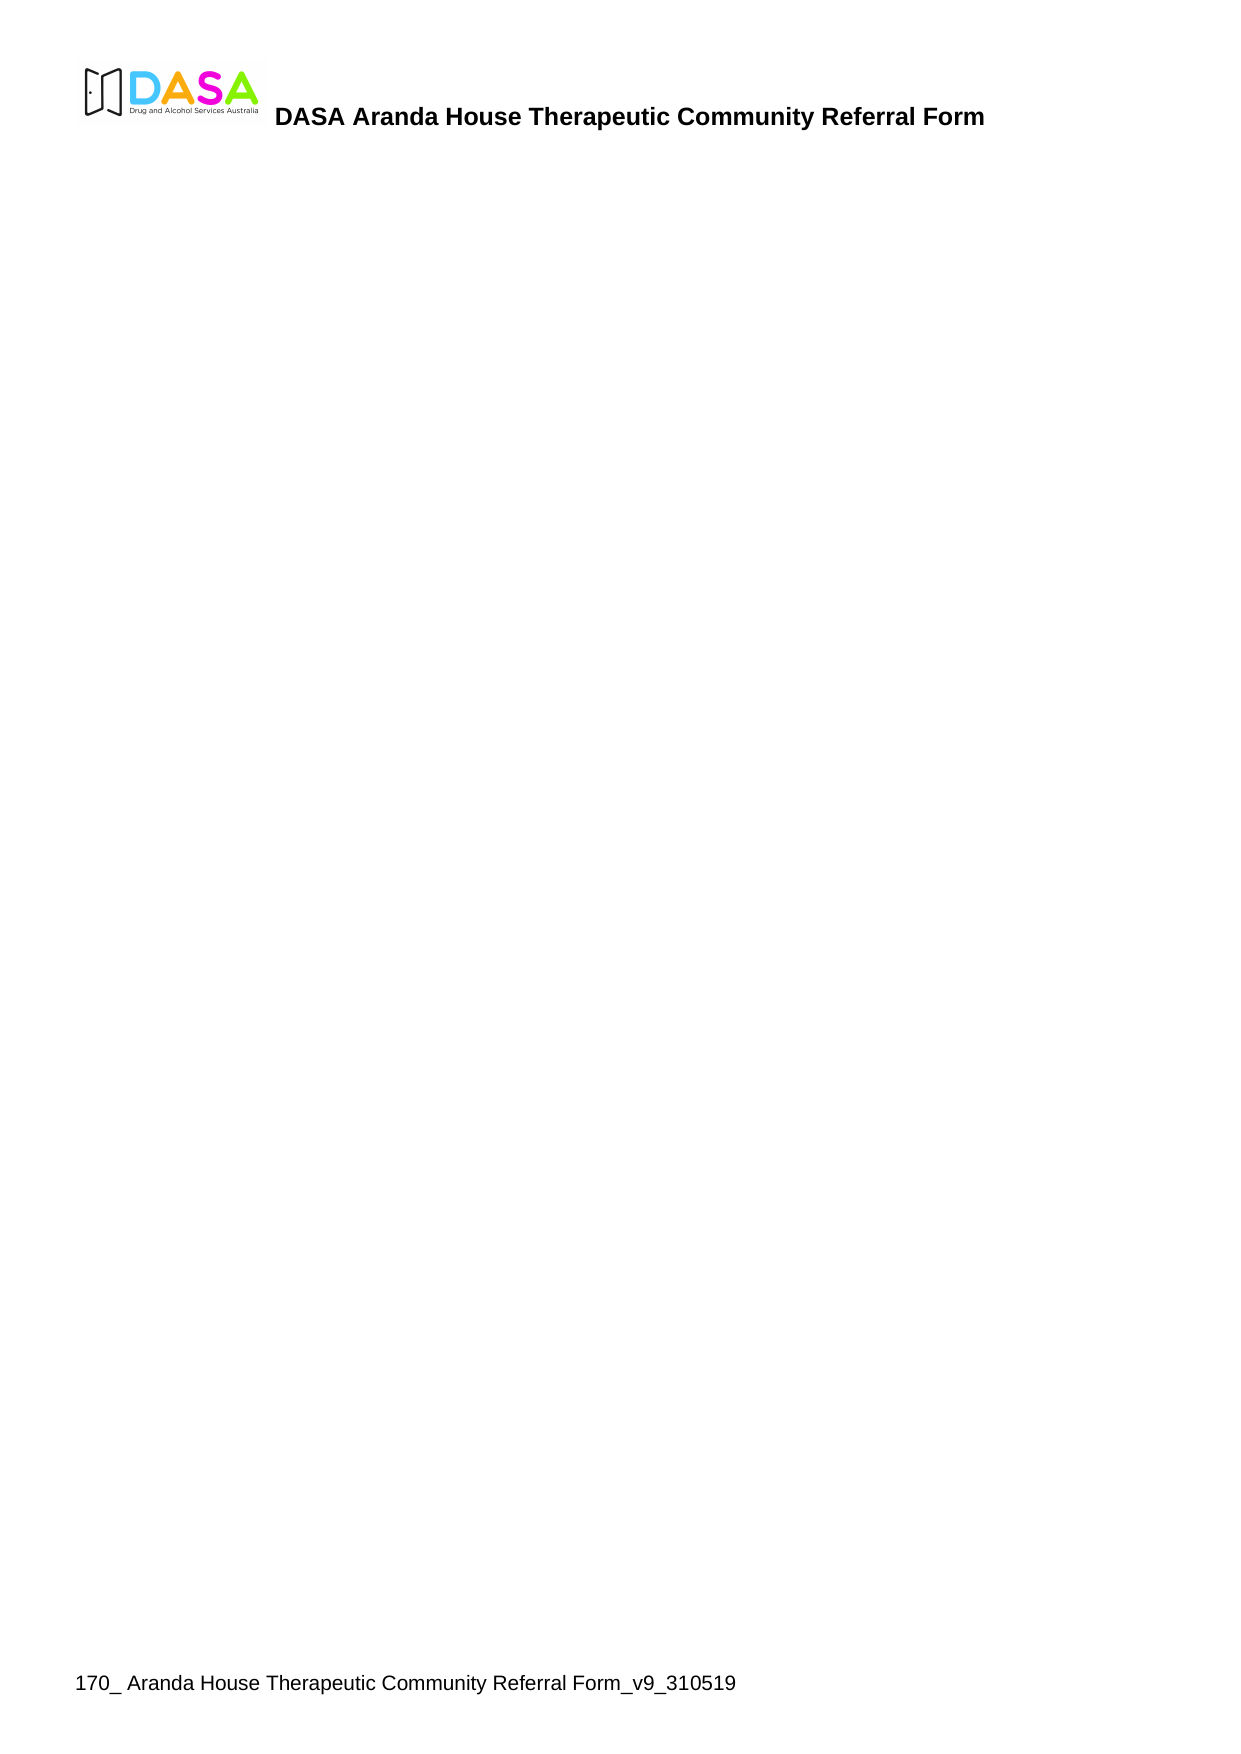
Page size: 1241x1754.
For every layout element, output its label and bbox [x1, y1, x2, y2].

picture [75, 59, 268, 126]
